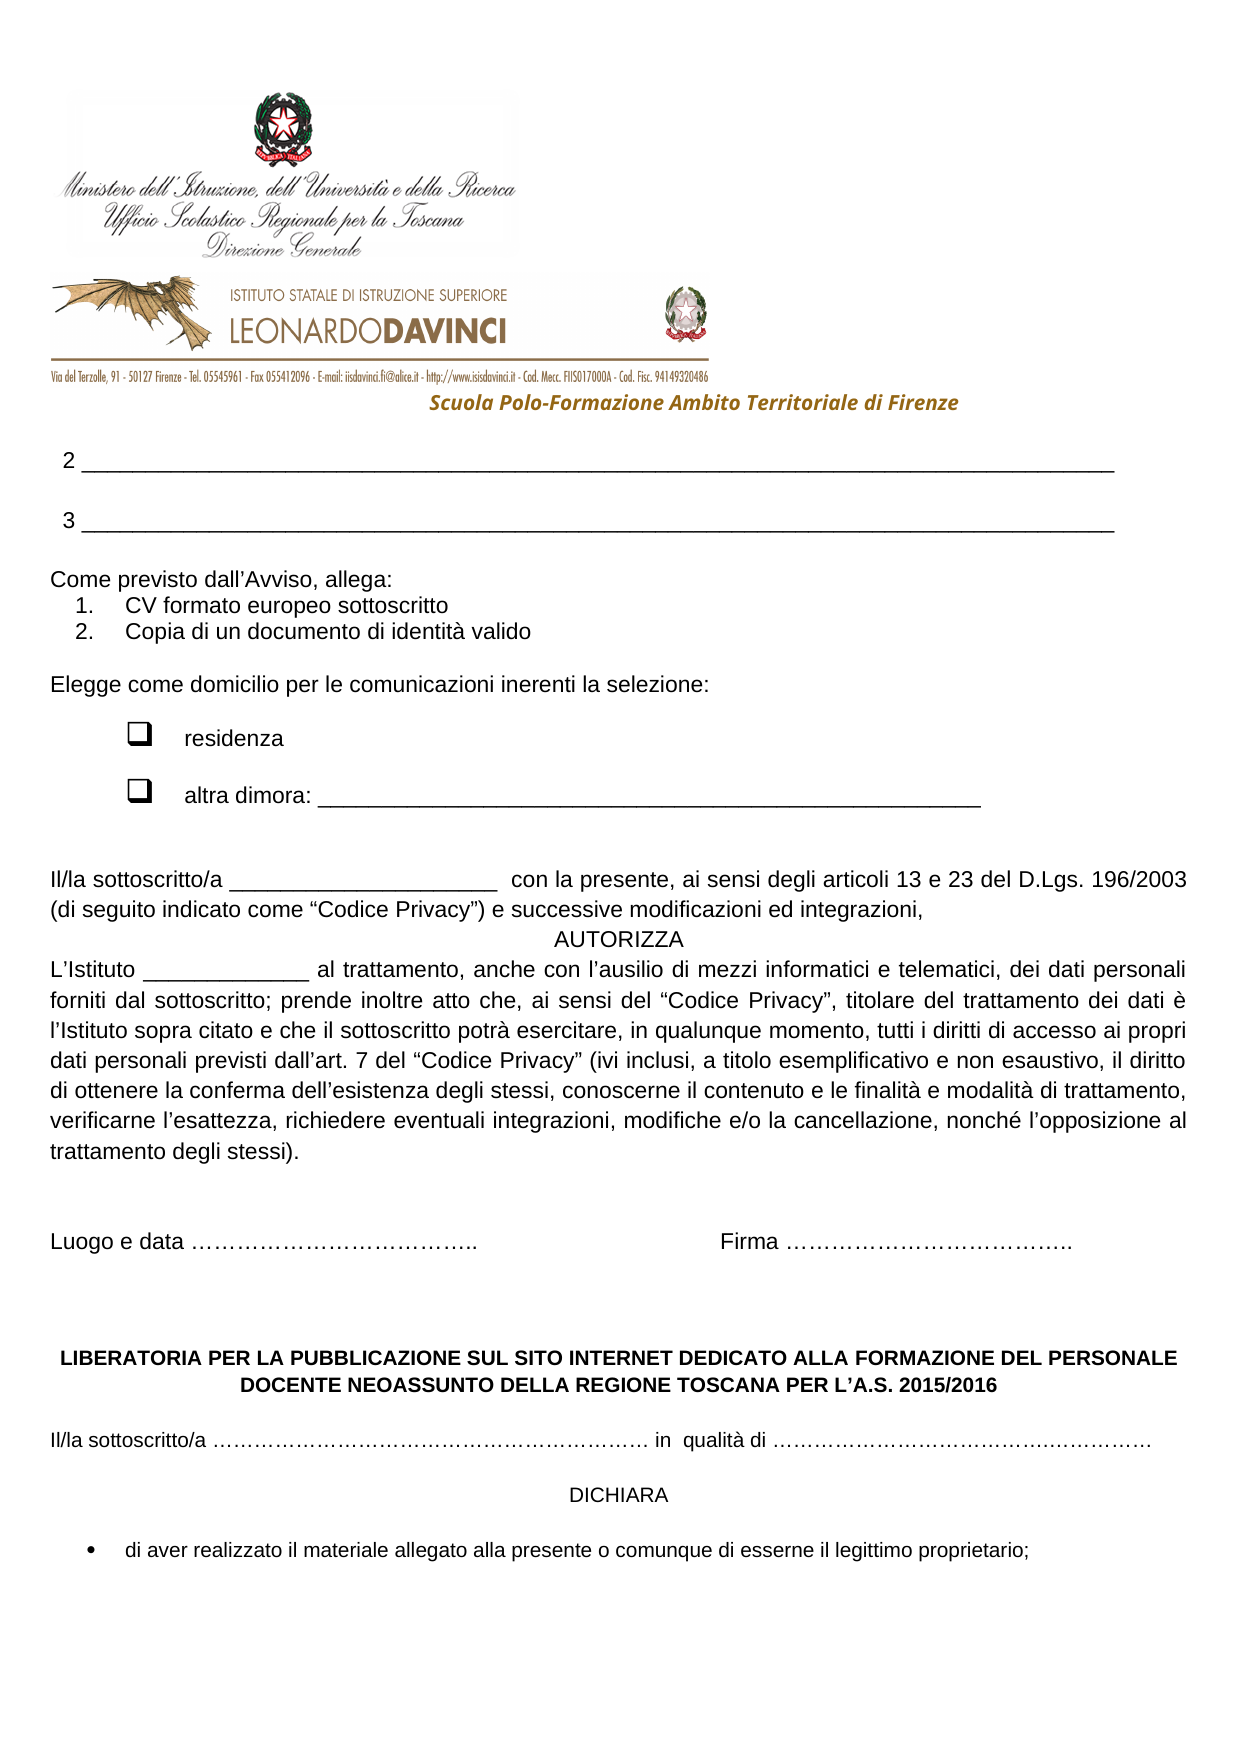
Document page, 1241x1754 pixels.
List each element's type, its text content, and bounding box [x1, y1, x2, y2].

list residenza [125, 724, 1187, 754]
picture [50, 272, 710, 388]
text Elegge come domicilio per le comunicazioni inerenti la selezione: [50, 671, 1187, 697]
picture [50, 74, 537, 271]
text Il/la sottoscritto/a _____________________ con la presente, ai sensi degli articoli 13 e 23 del D.Lgs. 196/2003 (di seguito indicato come “Codice Privacy”) e successive modificazioni ed integrazioni, [50, 866, 1187, 922]
text L’Istituto _____________ al trattamento, anche con l’ausilio di mezzi informatici e telematici, dei dati personali forniti dal sottoscritto; prende inoltre atto che, ai sensi del “Codice Privacy”, titolare del trattamento dei dati è l’Istituto sopra citato e che il sottoscritto potrà esercitare, in qualunque momento, tutti i diritti di accesso ai propri dati personali previsti dall’art. 7 del “Codice Privacy” (ivi inclusi, a titolo esemplificativo e non esaustivo, il diritto di ottenere la conferma dell’esistenza degli stessi, conoscerne il contenuto e le finalità e modalità di trattamento, verificarne l’esattezza, richiedere eventuali integrazioni, modifiche e/o la cancellazione, nonché l’opposizione al trattamento degli stessi). [50, 956, 1187, 1164]
text Il/la sottoscritto/a ……………………………………………………… in qualità di ………………………………….…………… [50, 1428, 1187, 1452]
text 2 _________________________________________________________________________________ [62, 447, 1187, 473]
text Luogo e data ……………………………….. Firma ……………………………….. [50, 1228, 1187, 1255]
text LIBERATORIA PER LA PUBBLICAZIONE SUL SITO INTERNET DEDICATO ALLA FORMAZIONE DEL PERSONALE DOCENTE NEOASSUNTO DELLA REGIONE TOSCANA PER L’A.S. 2015/2016 [50, 1345, 1187, 1397]
text AUTORIZZA [50, 926, 1187, 953]
list altra dimora: ____________________________________________________ [125, 780, 1187, 811]
list di aver realizzato il materiale allegato alla presente o comunque di esserne il legittimo proprietario; [87, 1538, 1187, 1562]
text 3 _________________________________________________________________________________ [62, 507, 1187, 533]
text DICHIARA [50, 1483, 1187, 1507]
text Come previsto dall’Avviso, allega: [50, 566, 1187, 592]
list CV formato europeo sottoscritto [75, 592, 1187, 618]
list Copia di un documento di identità valido [75, 618, 1187, 645]
